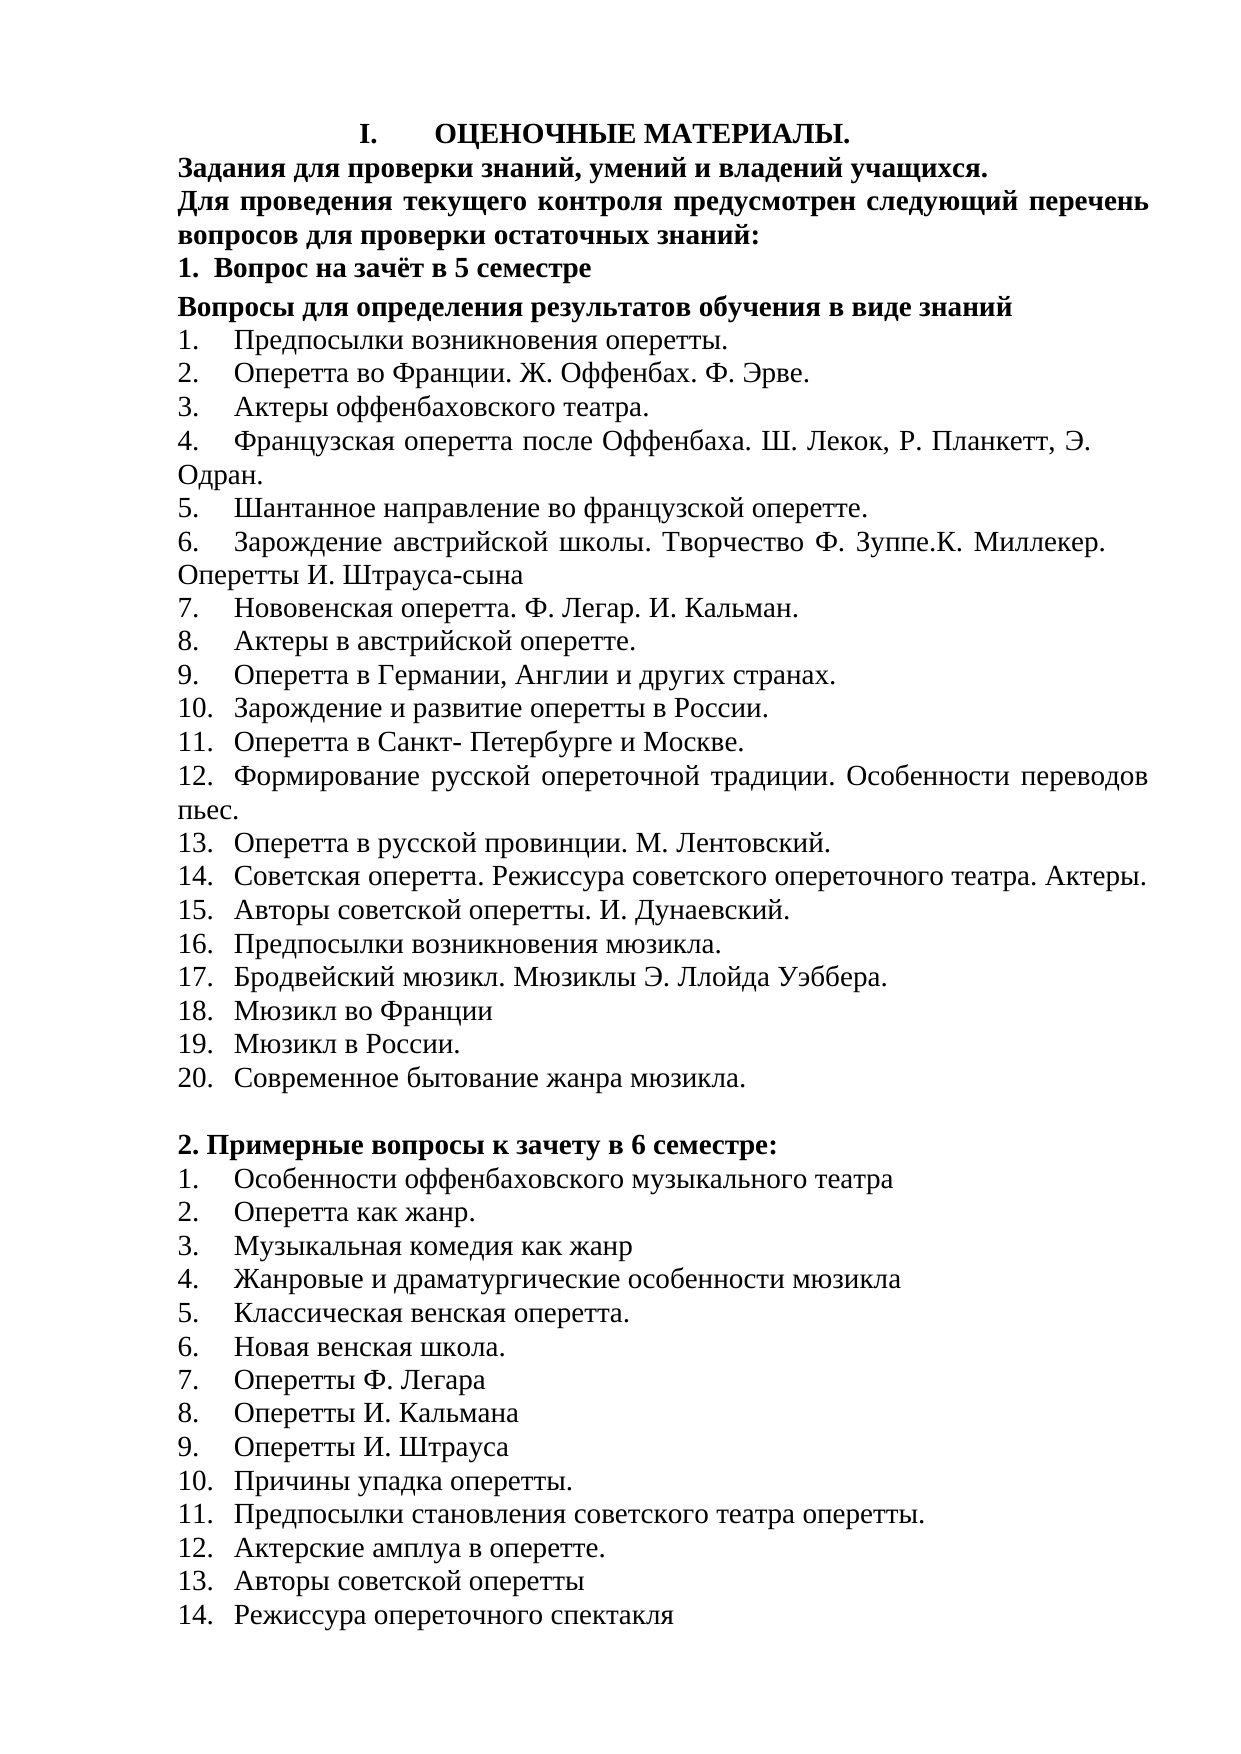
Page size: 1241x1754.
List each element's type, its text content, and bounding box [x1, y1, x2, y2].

list Актеры оффенбаховского театра. [177, 390, 1163, 423]
list Авторы советской оперетты. И. Дунаевский. [177, 892, 1163, 926]
list Предпосылки становления советского театра оперетты. [177, 1497, 1163, 1530]
list Режиссура опереточного спектакля [177, 1597, 1163, 1631]
list Современное бытование жанра мюзикла. [177, 1060, 1163, 1094]
list Особенности оффенбаховского музыкального театра [177, 1161, 1163, 1194]
list Зарождение австрийской школы. Творчество Ф. Зуппе.К. Миллекер. Оперетты И. Штрауса-сына [177, 524, 1152, 591]
subtitle 2. Примерные вопросы к зачету в 6 семестре: [177, 1127, 1163, 1161]
list Мюзикл во Франции [177, 993, 1163, 1027]
list Новая венская школа. [177, 1329, 1163, 1362]
list Причины упадка оперетты. [177, 1463, 1163, 1497]
subtitle Вопросы для определения результатов обучения в виде знаний [177, 289, 1163, 322]
text 1. Вопрос на зачёт в 5 семестре [177, 250, 1163, 284]
list Мюзикл в России. [177, 1027, 1163, 1060]
list Актеры в австрийской оперетте. [177, 624, 1163, 657]
list Зарождение и развитие оперетты в России. [177, 691, 1163, 724]
list Оперетта в Санкт- Петербурге и Москве. [177, 724, 1163, 758]
text Задания для проверки знаний, умений и владений учащихся. [177, 150, 1163, 183]
list Советская оперетта. Режиссура советского опереточного театра. Актеры. [177, 859, 1163, 892]
list Формирование русской опереточной традиции. Особенности переводов пьес. [177, 758, 1151, 825]
list Нововенская оперетта. Ф. Легар. И. Кальман. [177, 591, 1163, 624]
list Оперетта как жанр. [177, 1194, 1163, 1228]
list Оперетта во Франции. Ж. Оффенбах. Ф. Эрве. [177, 356, 1163, 390]
list Оперетта в Германии, Англии и других странах. [177, 657, 1163, 691]
list Оперетты И. Кальмана [177, 1396, 1163, 1429]
list Авторы советской оперетты [177, 1564, 1163, 1597]
list Предпосылки возникновения оперетты. [177, 323, 1163, 356]
list Классическая венская оперетта. [177, 1295, 1163, 1329]
list Жанровые и драматургические особенности мюзикла [177, 1262, 1163, 1295]
list Бродвейский мюзикл. Мюзиклы Э. Ллойда Уэббера. [177, 960, 1163, 993]
list Актерские амплуа в оперетте. [177, 1530, 1163, 1564]
list Предпосылки возникновения мюзикла. [177, 926, 1163, 959]
list Оперетты Ф. Легара [177, 1362, 1163, 1396]
list Оперетта в русской провинции. М. Лентовский. [177, 825, 1163, 859]
list Французская оперетта после Оффенбаха. Ш. Лекок, Р. Планкетт, Э. Одран. [177, 423, 1152, 490]
subtitle ОЦЕНОЧНЫЕ МАТЕРИАЛЫ. [359, 116, 1163, 149]
subtitle Для проведения текущего контроля предусмотрен следующий перечень вопросов для проверки остаточных знаний: [177, 183, 1163, 250]
list Музыкальная комедия как жанр [177, 1228, 1163, 1262]
list Шантанное направление во французской оперетте. [177, 490, 1163, 524]
list Оперетты И. Штрауса [177, 1429, 1163, 1463]
